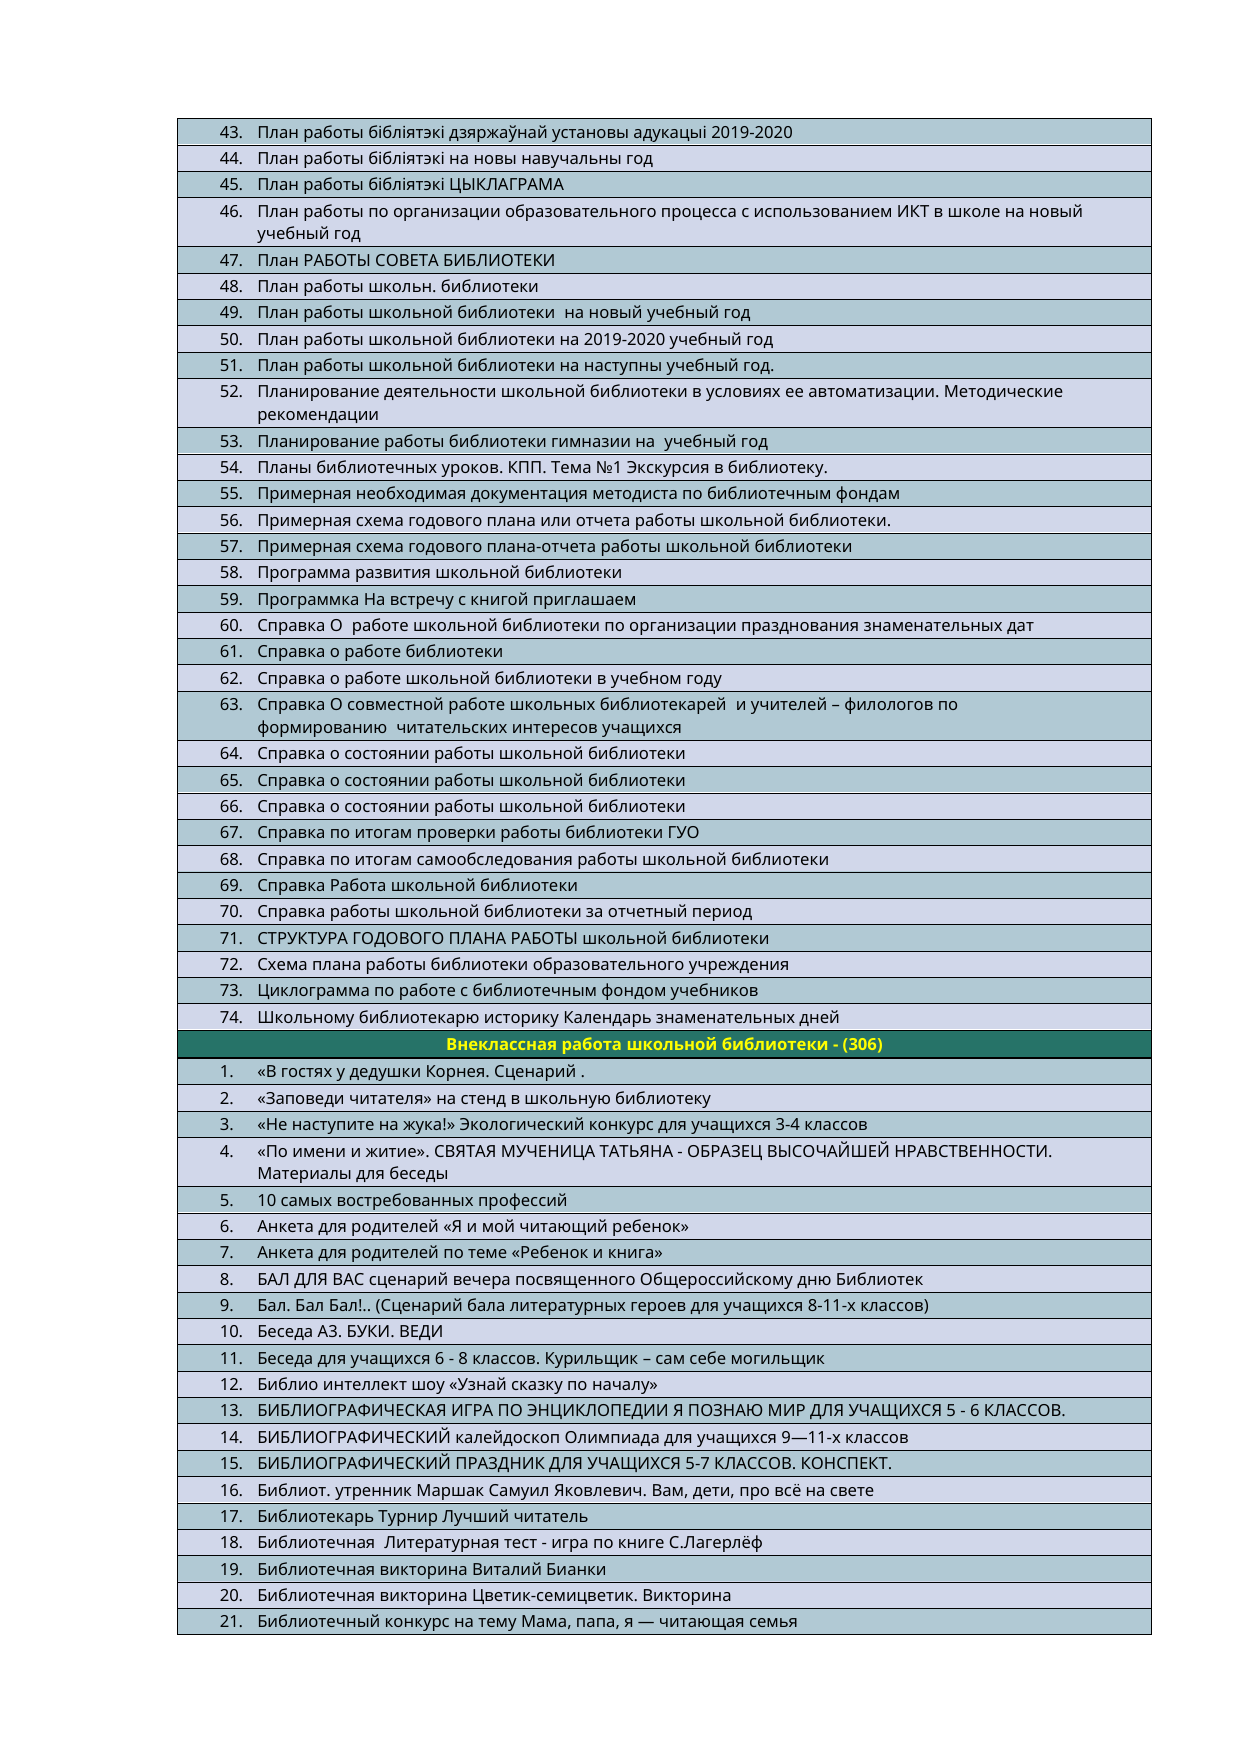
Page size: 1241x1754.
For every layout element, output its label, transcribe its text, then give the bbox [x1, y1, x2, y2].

table_cell Библиотечная викторина Виталий Бианки [178, 1556, 1151, 1581]
table_cell Планирование деятельности школьной библиотеки в условиях ее автоматизации. Методические рекомендации [178, 379, 1151, 427]
table_cell Циклограмма по работе с библиотечным фондом учебников [178, 978, 1151, 1003]
table_cell План работы по организации образовательного процесса с использованием ИКТ в школе на новый учебный год [178, 198, 1151, 246]
table_cell БИБЛИОГРАФИЧЕСКИЙ ПРАЗДНИК ДЛЯ УЧАЩИХСЯ 5-7 КЛАССОВ. КОНСПЕКТ. [178, 1451, 1151, 1476]
table_cell Справка о состоянии работы школьной библиотеки [178, 741, 1151, 766]
table_cell Планирование работы библиотеки гимназии на учебный год [178, 428, 1151, 453]
table_cell План РАБОТЫ СОВЕТА БИБЛИОТЕКИ [178, 247, 1151, 273]
table_cell План работы школьной библиотеки на наступны учебный год. [178, 353, 1151, 378]
table_cell План работы школьной библиотеки на 2019-2020 учебный год [178, 326, 1151, 352]
table_cell Бал. Бал Бал!.. (Сценарий бала литературных героев для учащихся 8-11-х классов) [178, 1293, 1151, 1318]
table_cell План работы бібліятэкі дзяржаўнай установы адукацыі 2019-2020 [178, 119, 1151, 144]
table_cell План работы бібліятэкі ЦЫКЛАГРАМА [178, 172, 1151, 197]
table_cell Библио интеллект шоу «Узнай сказку по началу» [178, 1372, 1151, 1397]
table_cell Справка о состоянии работы школьной библиотеки [178, 794, 1151, 819]
table_cell БАЛ ДЛЯ ВАС сценарий вечера посвященного Общероссийскому дню Библиотек [178, 1266, 1151, 1292]
table_cell Программа развития школьной библиотеки [178, 560, 1151, 585]
table_cell План работы бібліятэкі на новы навучальны год [178, 146, 1151, 171]
table_cell Библиотекарь Турнир Лучший читатель [178, 1504, 1151, 1529]
table_cell Примерная схема годового плана или отчета работы школьной библиотеки. [178, 507, 1151, 532]
table_cell БИБЛИОГРАФИЧЕСКАЯ ИГРА ПО ЭНЦИКЛОПЕДИИ Я ПОЗНАЮ МИР ДЛЯ УЧАЩИХСЯ 5 - 6 КЛАССОВ. [178, 1398, 1151, 1423]
table_cell Справка О совместной работе школьных библиотекарей и учителей – филологов по формированию читательских интересов учащихся [178, 692, 1151, 740]
table_cell Примерная необходимая документация методиста по библиотечным фондам [178, 481, 1151, 506]
table_cell Справка о работе школьной библиотеки в учебном году [178, 665, 1151, 691]
table_cell Справка о работе библиотеки [178, 639, 1151, 664]
table_cell «Заповеди читателя» на стенд в школьную библиотеку [178, 1085, 1151, 1111]
table_cell Справка работы школьной библиотеки за отчетный период [178, 899, 1151, 924]
table_cell БИБЛИОГРАФИЧЕСКИЙ калейдоскоп Олимпиада для учащихся 9—11-х классов [178, 1424, 1151, 1450]
table_cell Библиотечная Литературная тест - игра по книге С.Лагерлёф [178, 1530, 1151, 1555]
table_cell Библиот. утренник Маршак Самуил Яковлевич. Вам, дети, про всё на свете [178, 1477, 1151, 1502]
table_cell Школьному библиотекарю историку Календарь знаменательных дней [178, 1004, 1151, 1029]
table_cell Программка На встречу с книгой приглашаем [178, 586, 1151, 612]
table_cell Схема плана работы библиотеки образовательного учреждения [178, 952, 1151, 977]
table_cell Беседа для учащихся 6 - 8 классов. Курильщик – сам себе могильщик [178, 1345, 1151, 1371]
table_cell План работы школьной библиотеки на новый учебный год [178, 300, 1151, 325]
table_cell 10 самых востребованных профессий [178, 1187, 1151, 1212]
table_cell «В гостях у дедушки Корнея. Сценарий . [178, 1059, 1151, 1084]
table_cell План работы школьн. библиотеки [178, 274, 1151, 299]
table_cell Примерная схема годового плана-отчета работы школьной библиотеки [178, 534, 1151, 559]
table_cell Справка О работе школьной библиотеки по организации празднования знаменательных дат [178, 613, 1151, 638]
table_cell Справка по итогам проверки работы библиотеки ГУО [178, 820, 1151, 845]
table_cell СТРУКТУРА ГОДОВОГО ПЛАНА РАБОТЫ школьной библиотеки [178, 925, 1151, 951]
table_cell «По имени и житие». СВЯТАЯ МУЧЕНИЦА ТАТЬЯНА - ОБРАЗЕЦ ВЫСОЧАЙШЕЙ НРАВСТВЕННОСТИ. Материалы для беседы [178, 1138, 1151, 1186]
table_cell «Не наступите на жука!» Экологический конкурс для учащихся 3-4 классов [178, 1112, 1151, 1137]
table_cell Библиотечный конкурс на тему Мама, папа, я — читающая семья [178, 1609, 1151, 1634]
table_cell Внеклассная работа школьной библиотеки - (306) [178, 1031, 1151, 1057]
table_cell Справка по итогам самообследования работы школьной библиотеки [178, 846, 1151, 871]
table_cell Библиотечная викторина Цветик-семицветик. Викторина [178, 1583, 1151, 1608]
table_cell Справка о состоянии работы школьной библиотеки [178, 767, 1151, 792]
table_cell Справка Работа школьной библиотеки [178, 873, 1151, 898]
table_cell Анкета для родителей по теме «Ребенок и книга» [178, 1240, 1151, 1265]
table_cell Анкета для родителей «Я и мой читающий ребенок» [178, 1214, 1151, 1239]
table_cell Планы библиотечных уроков. КПП. Тема №1 Экскурсия в библиотеку. [178, 455, 1151, 480]
table_cell Беседа A3. БУКИ. ВЕДИ [178, 1319, 1151, 1344]
